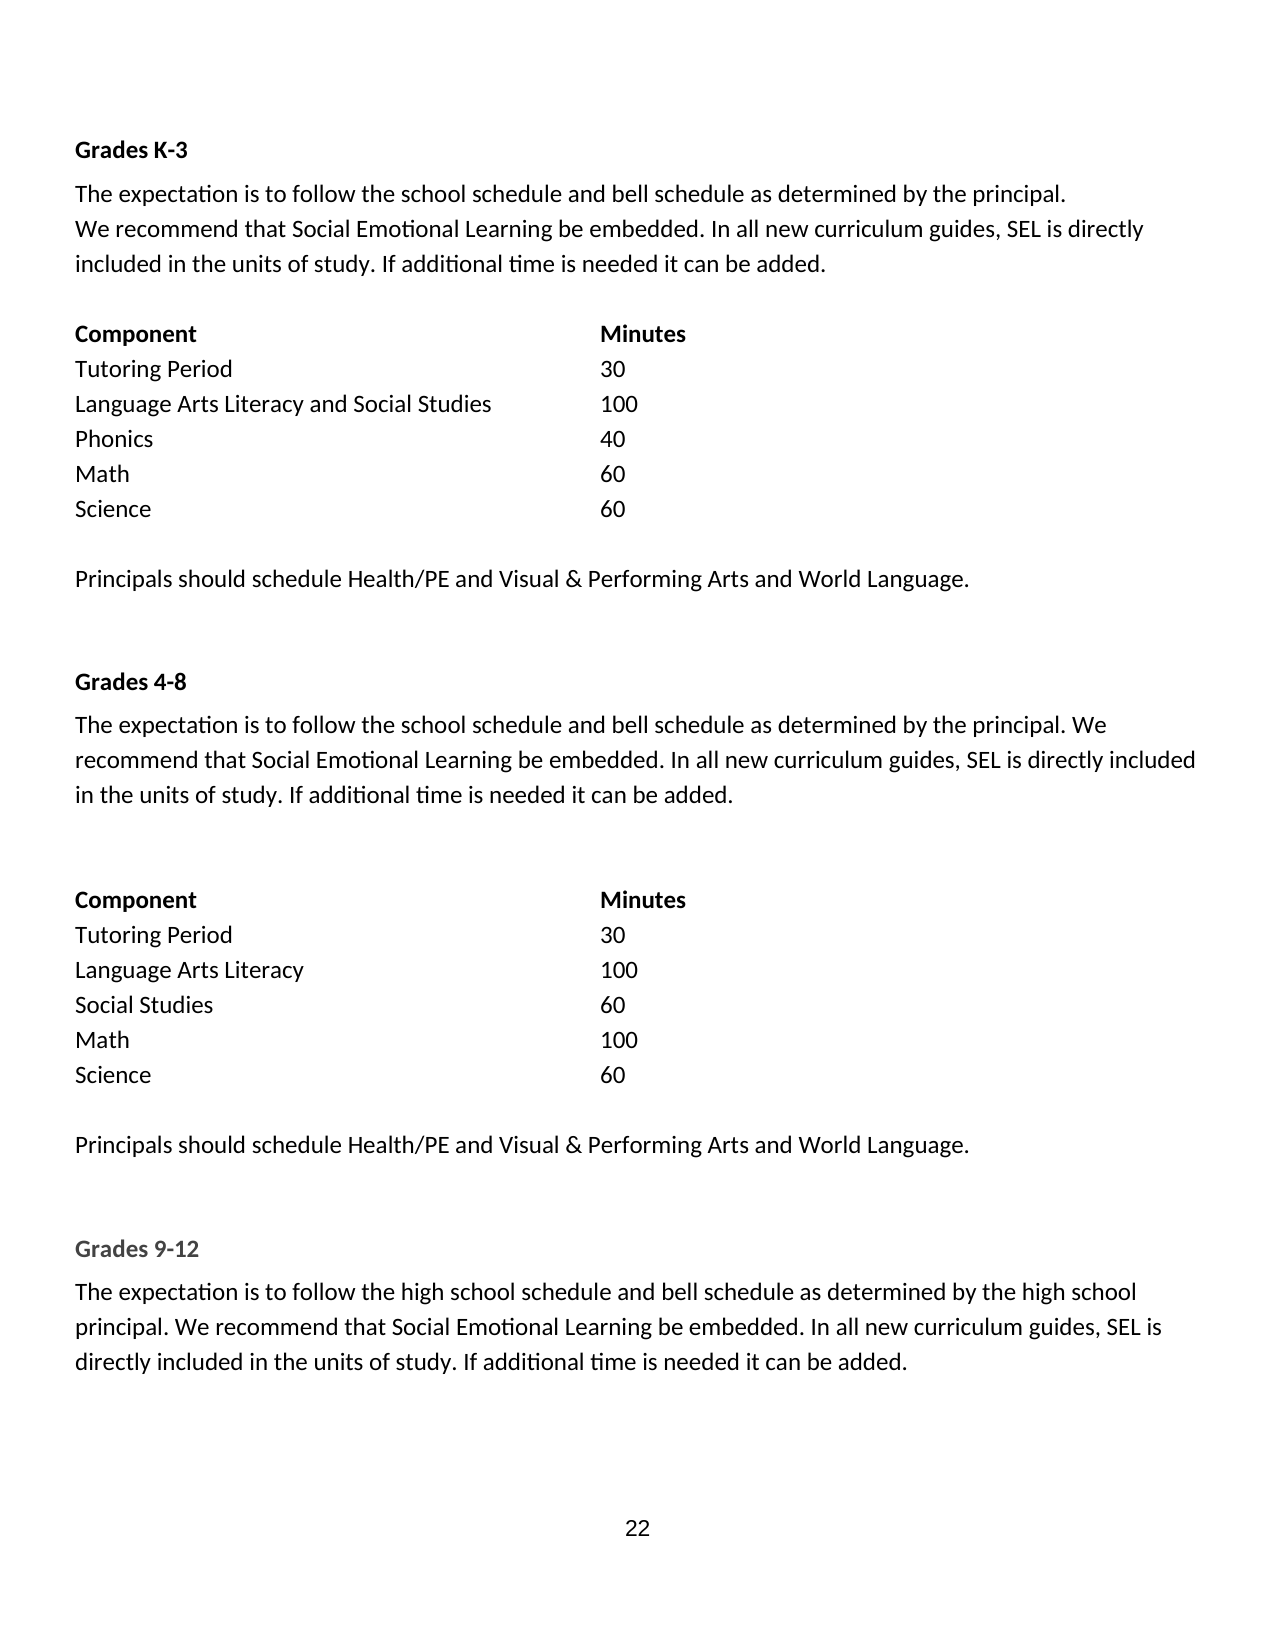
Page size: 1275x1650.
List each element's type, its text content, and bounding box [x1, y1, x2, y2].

text The expectation is to follow the high school schedule and bell schedule as determined by the high school principal. We recommend that Social Emotional Learning be embedded. In all new curriculum guides, SEL is directly included in the units of study. If additional time is needed it can be added. [75, 1276, 1200, 1377]
text We recommend that Social Emotional Learning be embedded. In all new curriculum guides, SEL is directly included in the units of study. If additional time is needed it can be added. [75, 213, 1200, 278]
text Component Minutes [75, 885, 1200, 915]
text Math 100 [75, 1025, 1200, 1055]
text The expectation is to follow the school schedule and bell schedule as determined by the principal. We recommend that Social Emotional Learning be embedded. In all new curriculum guides, SEL is directly included in the units of study. If additional time is needed it can be added. [75, 710, 1200, 810]
text Phonics 40 [75, 423, 1200, 453]
text Science 60 [75, 493, 1200, 523]
text The expectation is to follow the school schedule and bell schedule as determined by the principal. [75, 178, 1200, 208]
text Tutoring Period 30 [75, 353, 1200, 383]
text Science 60 [75, 1060, 1200, 1090]
subtitle Grades K-3 [75, 135, 1200, 165]
text Language Arts Literacy and Social Studies 100 [75, 388, 1200, 418]
text Tutoring Period 30 [75, 920, 1200, 950]
text Social Studies 60 [75, 990, 1200, 1020]
text Component Minutes [75, 318, 1200, 348]
subtitle Grades 4-8 [75, 666, 1200, 697]
text Language Arts Literacy 100 [75, 955, 1200, 985]
subtitle Grades 9-12 [75, 1233, 1200, 1263]
text Principals should schedule Health/PE and Visual & Performing Arts and World Language. [75, 1130, 1200, 1160]
text Principals should schedule Health/PE and Visual & Performing Arts and World Language. [75, 563, 1200, 593]
text Math 60 [75, 458, 1200, 488]
